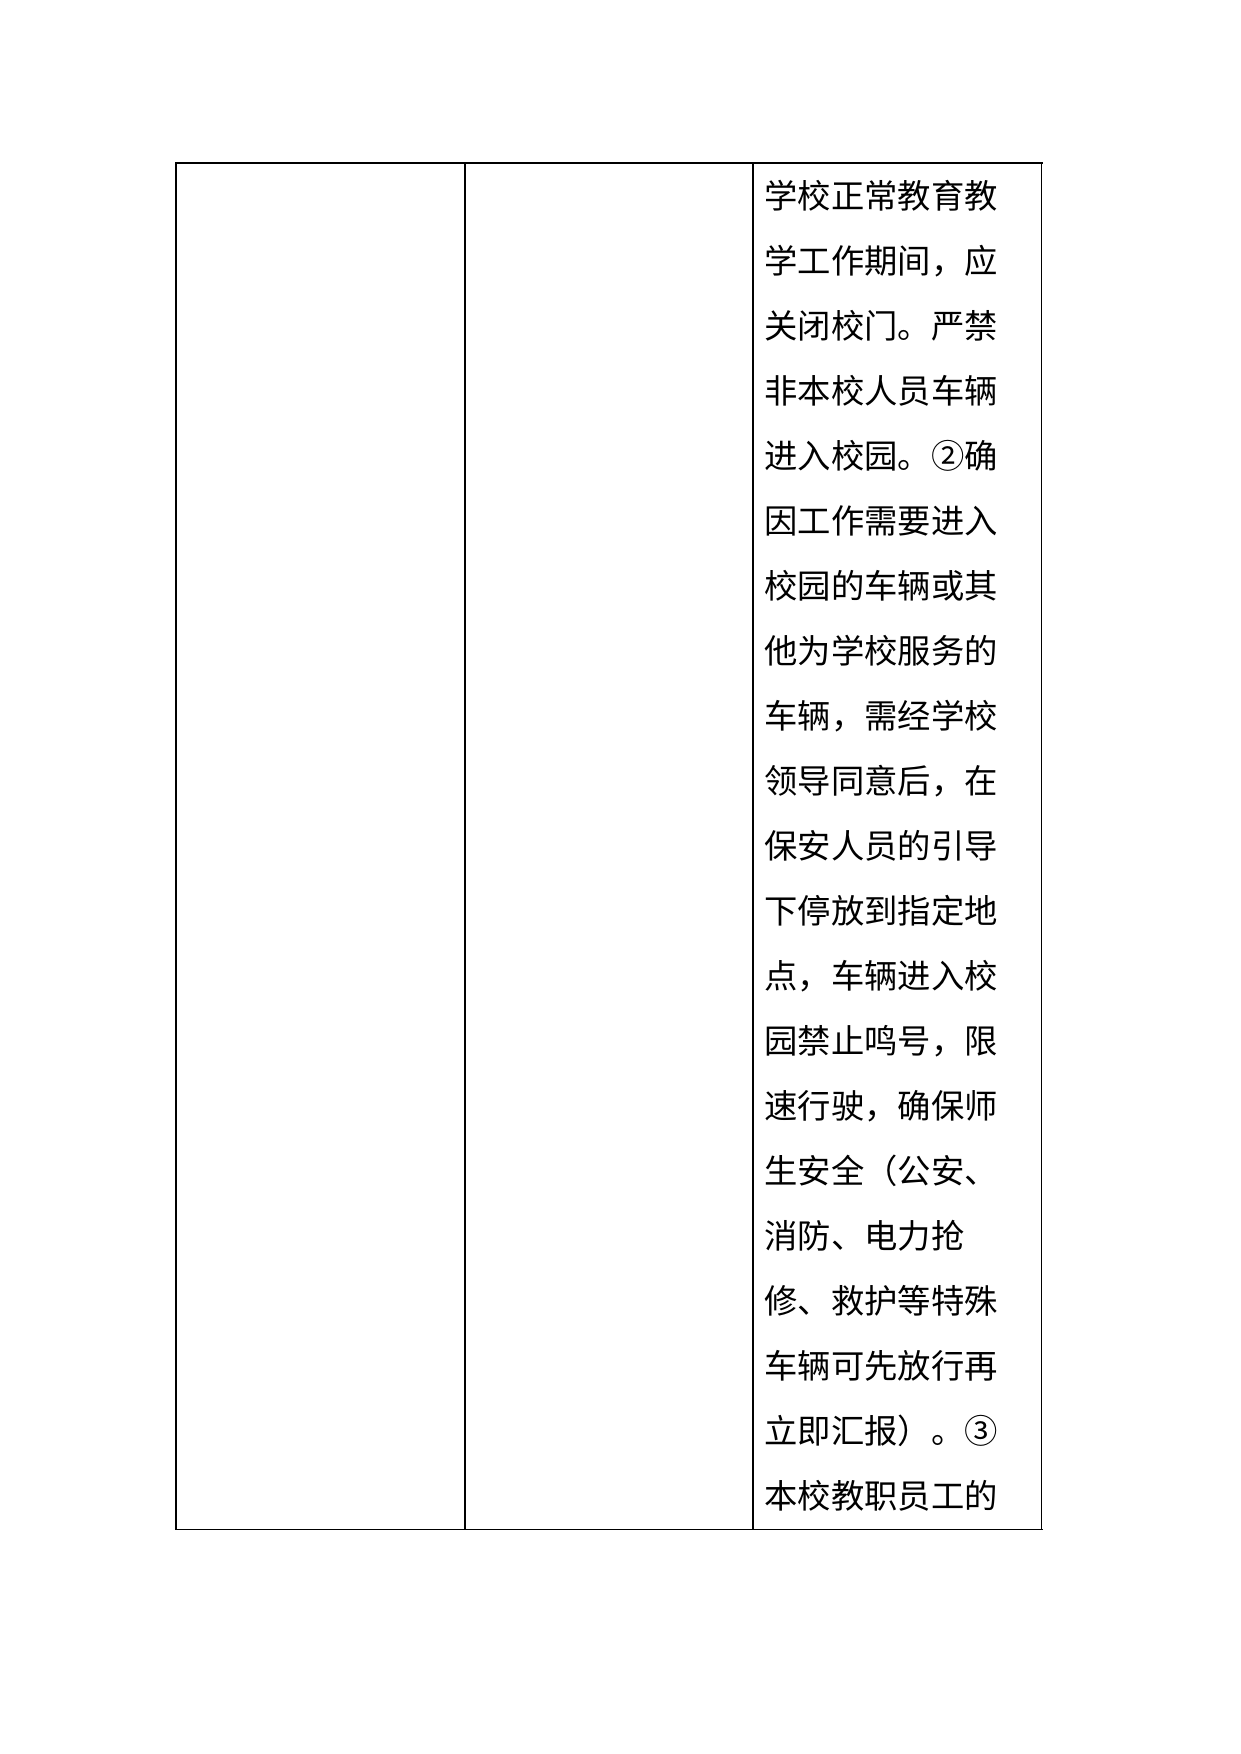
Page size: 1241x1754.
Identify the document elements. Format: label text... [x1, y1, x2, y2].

table_cell [466, 164, 752, 1528]
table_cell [754, 164, 1041, 1528]
table_cell 1 [177, 164, 464, 1528]
